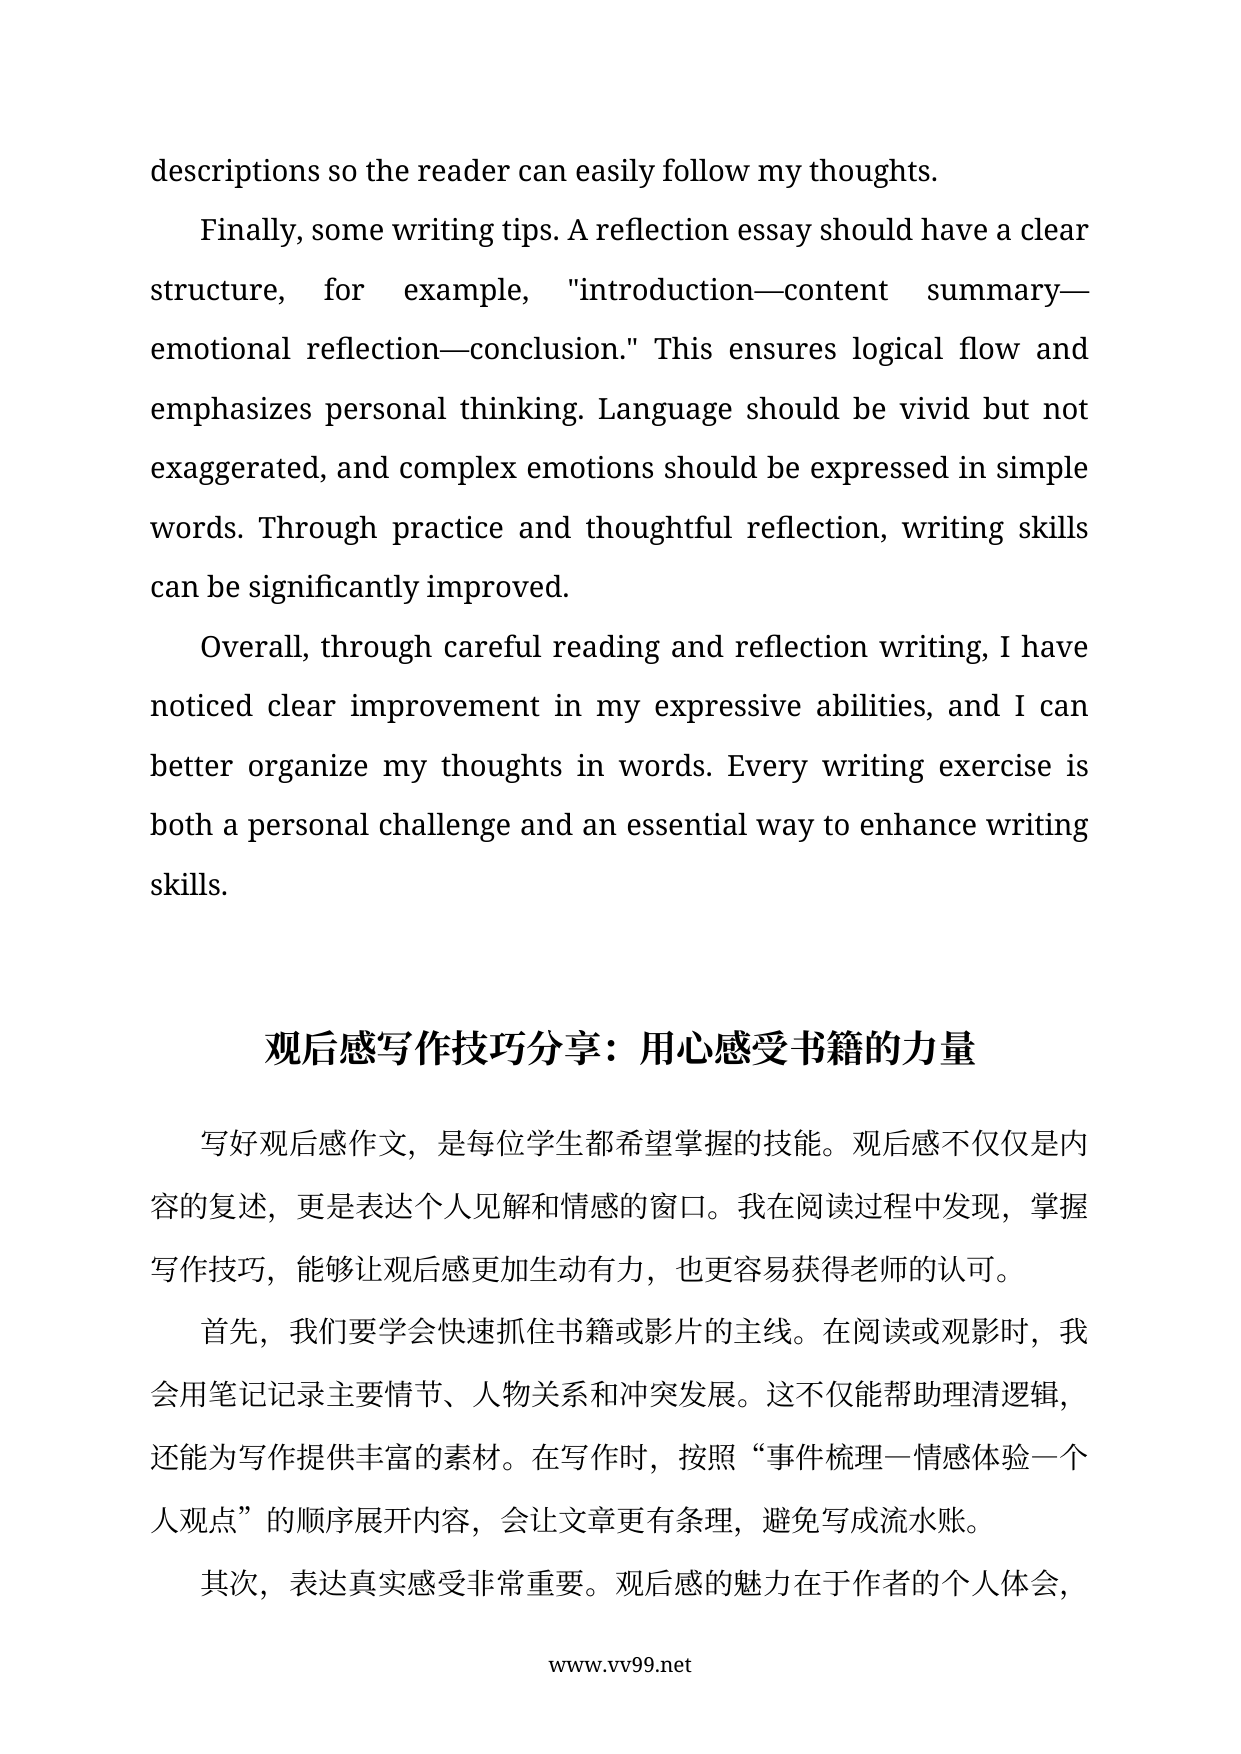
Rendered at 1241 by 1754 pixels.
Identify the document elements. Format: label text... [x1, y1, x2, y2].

text 首先，我们要学会快速抓住书籍或影片的主线。在阅读或观影时，我会用笔记记录主要情节、人物关系和冲突发展。这不仅能帮助理清逻辑，还能为写作提供丰富的素材。在写作时，按照“事件梳理—情感体验—个人观点”的顺序展开内容，会让文章更有条理，避免写成流水账。 [150, 1309, 1090, 1539]
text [150, 1561, 1090, 1602]
text Overall, through careful reading and reflection writing, I have noticed clear improvement in my expressive abilities, and I can better organize my thoughts in words. Every writing exercise is both a personal challenge and an essential way to enhance writing skills. [150, 626, 1090, 903]
text Finally, some writing tips. A reflection essay should have a clear structure, for example, "introduction—content summary—emotional reflection—conclusion." This ensures logical flow and emphasizes personal thinking. Language should be vivid but not exaggerated, and complex emotions should be expressed in simple words. Through practice and thoughtful reflection, writing skills can be significantly improved. [150, 209, 1090, 606]
text 写好观后感作文，是每位学生都希望掌握的技能。观后感不仅仅是内容的复述，更是表达个人见解和情感的窗口。我在阅读过程中发现，掌握写作技巧，能够让观后感更加生动有力，也更容易获得老师的认可。 [150, 1121, 1090, 1288]
subtitle 观后感写作技巧分享：用心感受书籍的力量 [150, 1019, 1090, 1073]
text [150, 150, 1090, 190]
